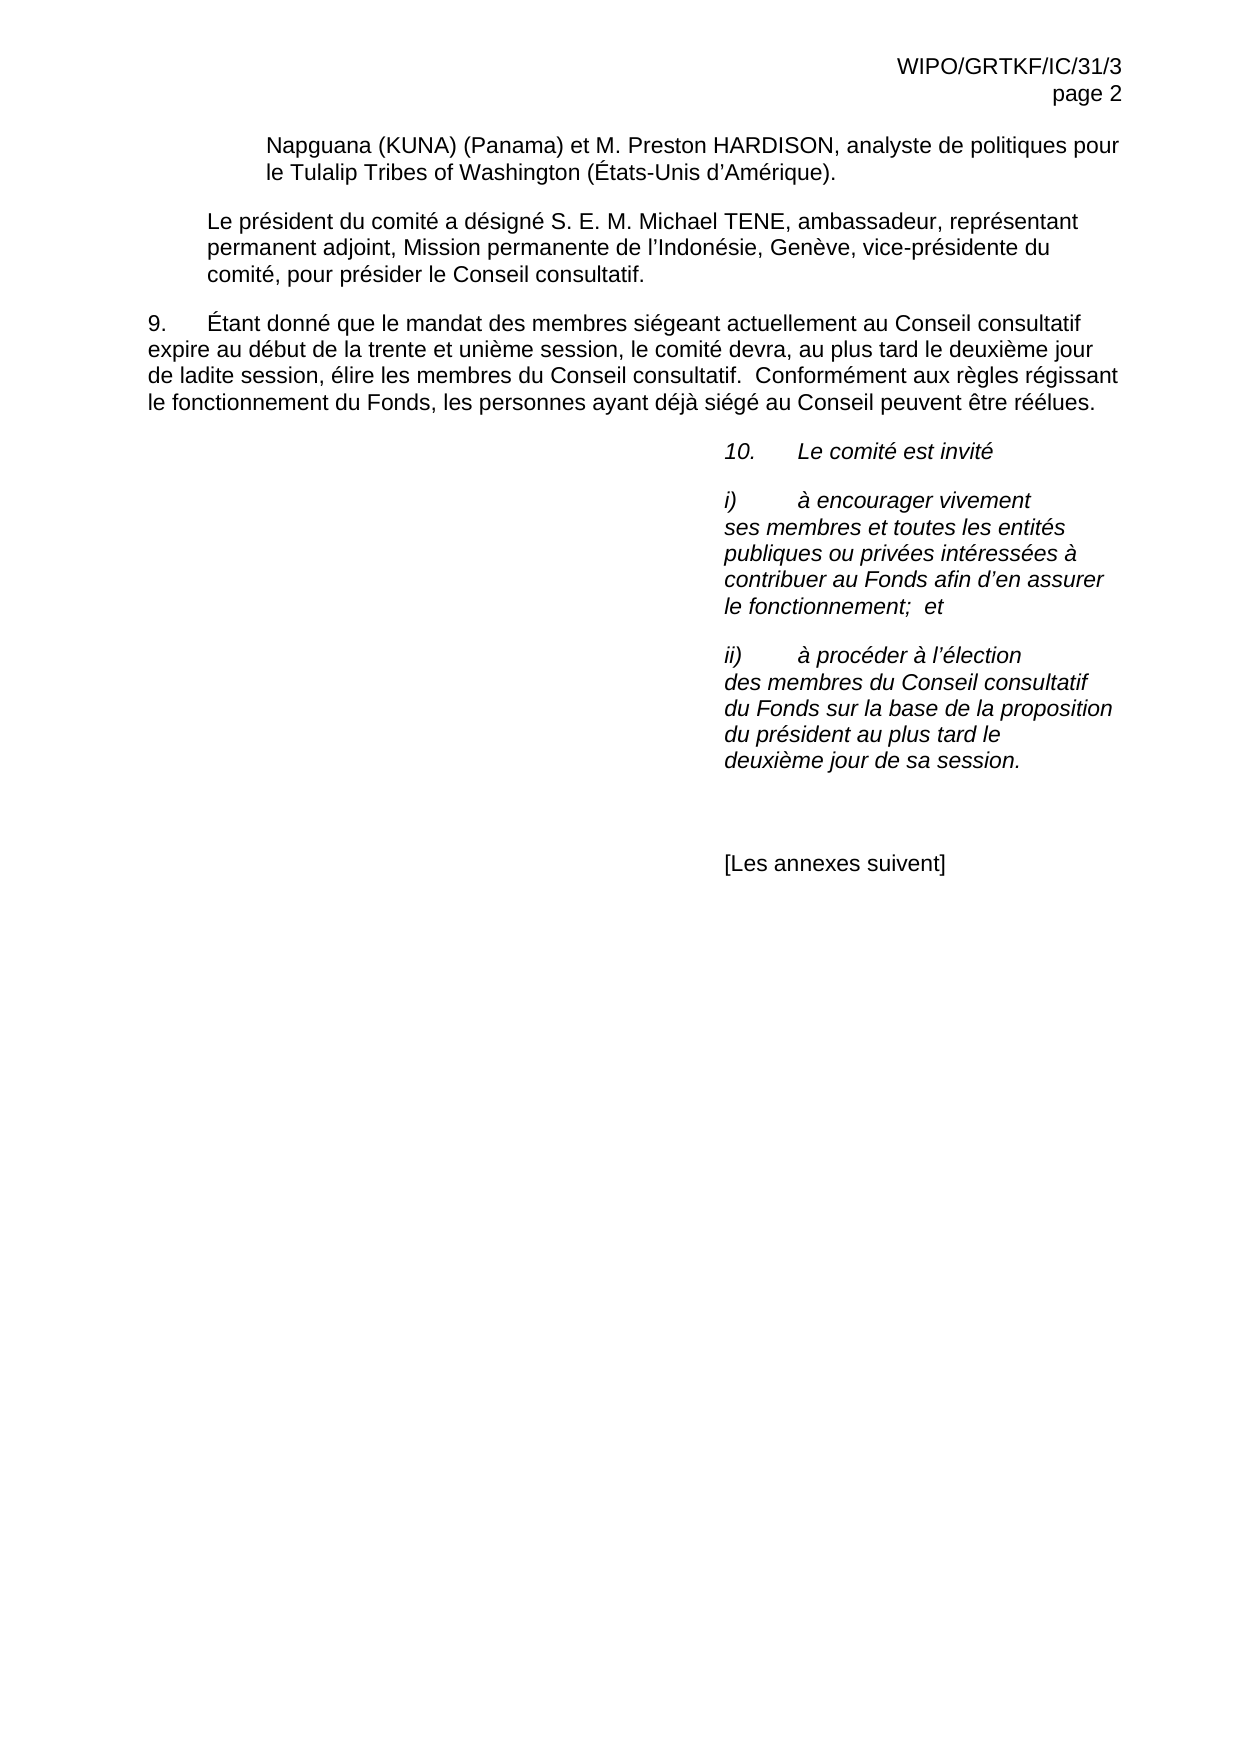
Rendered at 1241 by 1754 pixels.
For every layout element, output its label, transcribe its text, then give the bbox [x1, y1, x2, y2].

text Étant donné que le mandat des membres siégeant actuellement au Conseil consultatif expire au début de la trente et unième session, le comité devra, au plus tard le deuxième jour de ladite session, élire les membres du Conseil consultatif. Conformément aux règles régissant le fonctionnement du Fonds, les personnes ayant déjà siégé au Conseil peuvent être réélues. [148, 310, 1122, 415]
list à procéder à l’élection des membres du Conseil consultatif du Fonds sur la base de la proposition du président au plus tard le deuxième jour de sa session. [724, 642, 1122, 774]
list à encourager vivement ses membres et toutes les entités publiques ou privées intéressées à contribuer au Fonds afin d’en assurer le fonctionnement; et [724, 487, 1122, 619]
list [266, 132, 1122, 185]
list Le président du comité a désigné S. E. M. Michael TENE, ambassadeur, représentant permanent adjoint, Mission permanente de l’Indonésie, Genève, vice-présidente du comité, pour présider le Conseil consultatif. [207, 208, 1122, 287]
text [Les annexes suivent] [724, 849, 1122, 876]
text Le comité est invité [724, 438, 1122, 464]
